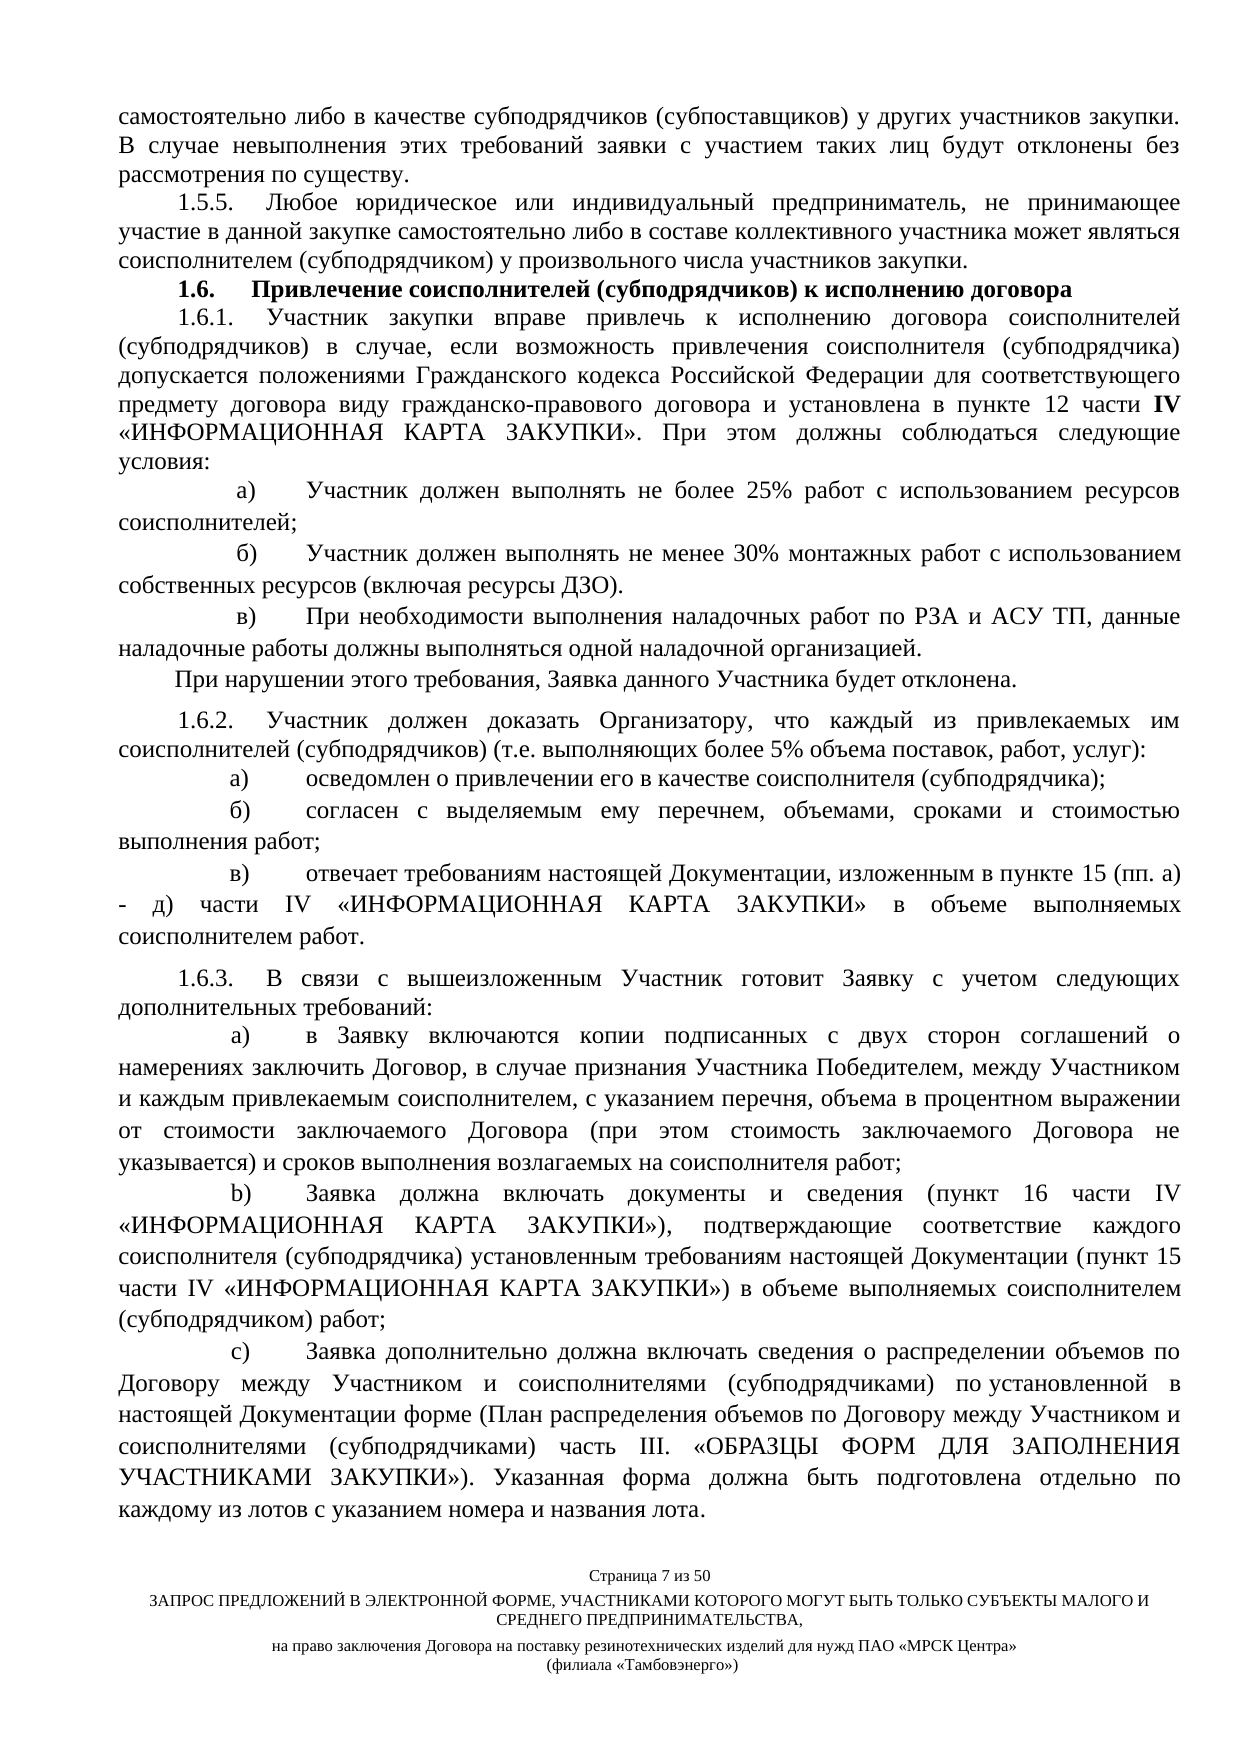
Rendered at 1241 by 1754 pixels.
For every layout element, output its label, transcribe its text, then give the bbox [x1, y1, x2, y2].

text При нарушении этого требования, Заявка данного Участника будет отклонена. [174, 664, 1181, 693]
list Заявка должна включать документы и сведения (пункт 16 части IV «ИНФОРМАЦИОННАЯ КАРТА ЗАКУПКИ»), подтверждающие соответствие каждого соисполнителя (субподрядчика) установленным требованиям настоящей Документации (пункт 15 части IV «ИНФОРМАЦИОННАЯ КАРТА ЗАКУПКИ») в объеме выполняемых соисполнителем (субподрядчиком) работ; [118, 1178, 1181, 1333]
subtitle Участник должен доказать Организатору, что каждый из привлекаемых им соисполнителей (субподрядчиков) (т.е. выполняющих более 5% объема поставок, работ, услуг): [118, 706, 1181, 763]
list При необходимости выполнения наладочных работ по РЗА и АСУ ТП, данные наладочные работы должны выполняться одной наладочной организацией. [118, 601, 1181, 662]
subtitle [118, 101, 1181, 187]
subtitle Любое юридическое или индивидуальный предприниматель, не принимающее участие в данной закупке самостоятельно либо в составе коллективного участника может являться соисполнителем (субподрядчиком) у произвольного числа участников закупки. [118, 187, 1181, 274]
subtitle Привлечение соисполнителей (субподрядчиков) к исполнению договора [118, 274, 1181, 302]
list в Заявку включаются копии подписанных с двух сторон соглашений о намерениях заключить Договор, в случае признания Участника Победителем, между Участником и каждым привлекаемым соисполнителем, с указанием перечня, объема в процентном выражении от стоимости заключаемого Договора (при этом стоимость заключаемого Договора не указывается) и сроков выполнения возлагаемых на соисполнителя работ; [118, 1020, 1181, 1175]
list Заявка дополнительно должна включать сведения о распределении объемов по Договору между Участником и соисполнителями (субподрядчиками) по установленной в настоящей Документации форме (План распределения объемов по Договору между Участником и соисполнителями (субподрядчиками) часть III. «ОБРАЗЦЫ ФОРМ ДЛЯ ЗАПОЛНЕНИЯ УЧАСТНИКАМИ ЗАКУПКИ»). Указанная форма должна быть подготовлена отдельно по каждому из лотов с указанием номера и названия лота. [118, 1336, 1181, 1523]
list Участник должен выполнять не более 25% работ c использованием ресурсов соисполнителей; [118, 475, 1181, 535]
subtitle Участник закупки вправе привлечь к исполнению договора соисполнителей (субподрядчиков) в случае, если возможность привлечения соисполнителя (субподрядчика) допускается положениями Гражданского кодекса Российской Федерации для соответствующего предмету договора виду гражданско-правового договора и установлена в пункте 12 части IV «ИНФОРМАЦИОННАЯ КАРТА ЗАКУПКИ». При этом должны соблюдаться следующие условия: [118, 302, 1181, 475]
list согласен с выделяемым ему перечнем, объемами, сроками и стоимостью выполнения работ; [118, 795, 1181, 855]
list отвечает требованиям настоящей Документации, изложенным в пункте 15 (пп. а) - д) части IV «ИНФОРМАЦИОННАЯ КАРТА ЗАКУПКИ» в объеме выполняемых соисполнителем работ. [118, 858, 1181, 950]
list осведомлен о привлечении его в качестве соисполнителя (субподрядчика); [118, 763, 1181, 792]
list Участник должен выполнять не менее 30% монтажных работ c использованием собственных ресурсов (включая ресурсы ДЗО). [118, 538, 1181, 598]
subtitle В связи с вышеизложенным Участник готовит Заявку с учетом следующих дополнительных требований: [118, 963, 1181, 1020]
